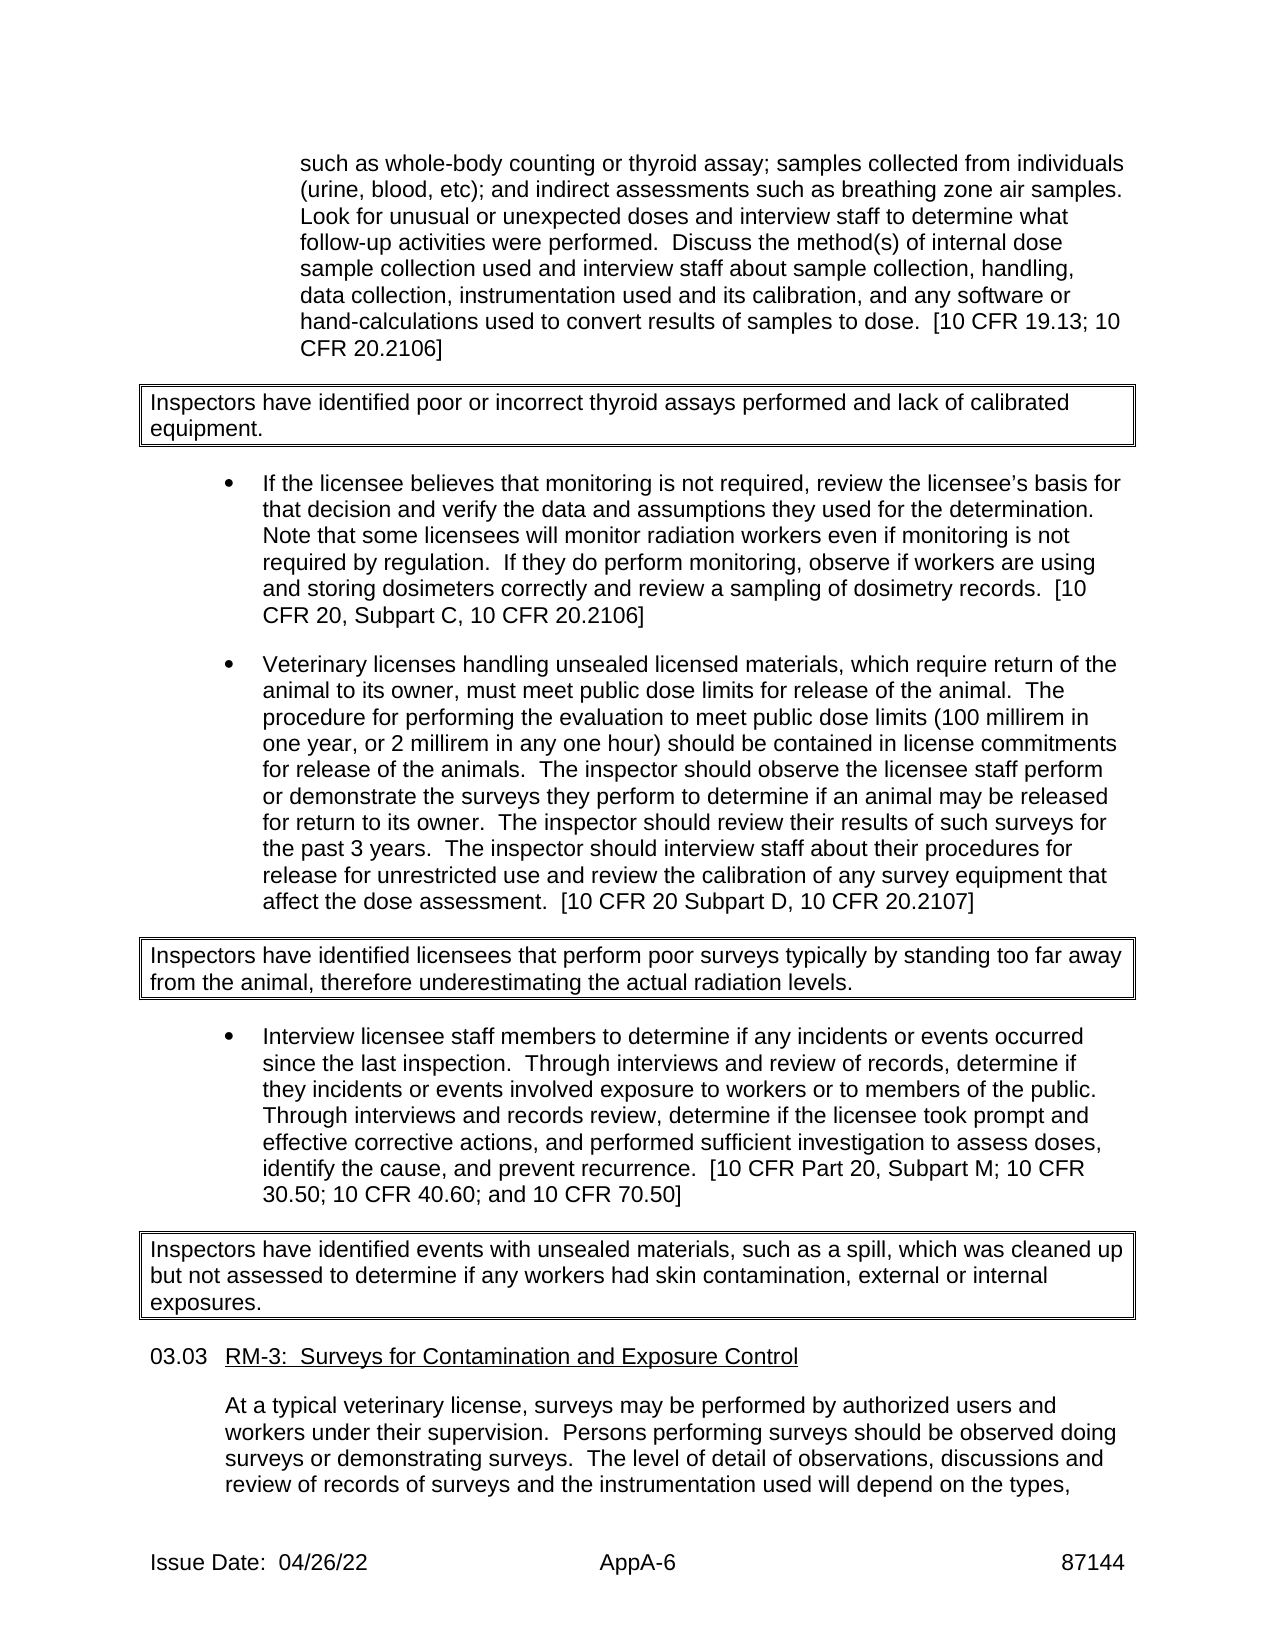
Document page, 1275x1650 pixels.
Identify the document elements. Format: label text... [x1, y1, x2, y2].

text Inspectors have identified licensees that perform poor surveys typically by standing too far away from the animal, therefore underestimating the actual radiation levels. [142, 940, 1133, 997]
text Inspectors have identified poor or incorrect thyroid assays performed and lack of calibrated equipment. [142, 387, 1133, 444]
list Veterinary licenses handling unsealed licensed materials, which require return of the animal to its owner, must meet public dose limits for release of the animal. The procedure for performing the evaluation to meet public dose limits (100 millirem in one year, or 2 millirem in any one hour) should be contained in license commitments for release of the animals. The inspector should observe the licensee staff perform or demonstrate the surveys they perform to determine if an animal may be released for return to its owner. The inspector should review their results of such surveys for the past 3 years. The inspector should interview staff about their procedures for release for unrestricted use and review the calibration of any survey equipment that affect the dose assessment. [10 CFR 20 Subpart D, 10 CFR 20.2107] [225, 651, 1125, 914]
list Interview licensee staff members to determine if any incidents or events occurred since the last inspection. Through interviews and review of records, determine if they incidents or events involved exposure to workers or to members of the public. Through interviews and records review, determine if the licensee took prompt and effective corrective actions, and performed sufficient investigation to assess doses, identify the cause, and prevent recurrence. [10 CFR Part 20, Subpart M; 10 CFR 30.50; 10 CFR 40.60; and 10 CFR 70.50] [225, 1023, 1125, 1208]
subtitle 03.03 RM-3: Surveys for Contamination and Exposure Control [150, 1343, 1125, 1369]
text Inspectors have identified events with unsealed materials, such as a spill, which was cleaned up but not assessed to determine if any workers had skin contamination, external or internal exposures. [142, 1234, 1133, 1317]
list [262, 150, 1125, 361]
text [225, 1392, 1125, 1498]
list If the licensee believes that monitoring is not required, review the licensee’s basis for that decision and verify the data and assumptions they used for the determination. Note that some licensees will monitor radiation workers even if monitoring is not required by regulation. If they do perform monitoring, observe if workers are using and storing dosimeters correctly and review a sampling of dosimetry records. [10 CFR 20, Subpart C, 10 CFR 20.2106] [225, 470, 1125, 628]
